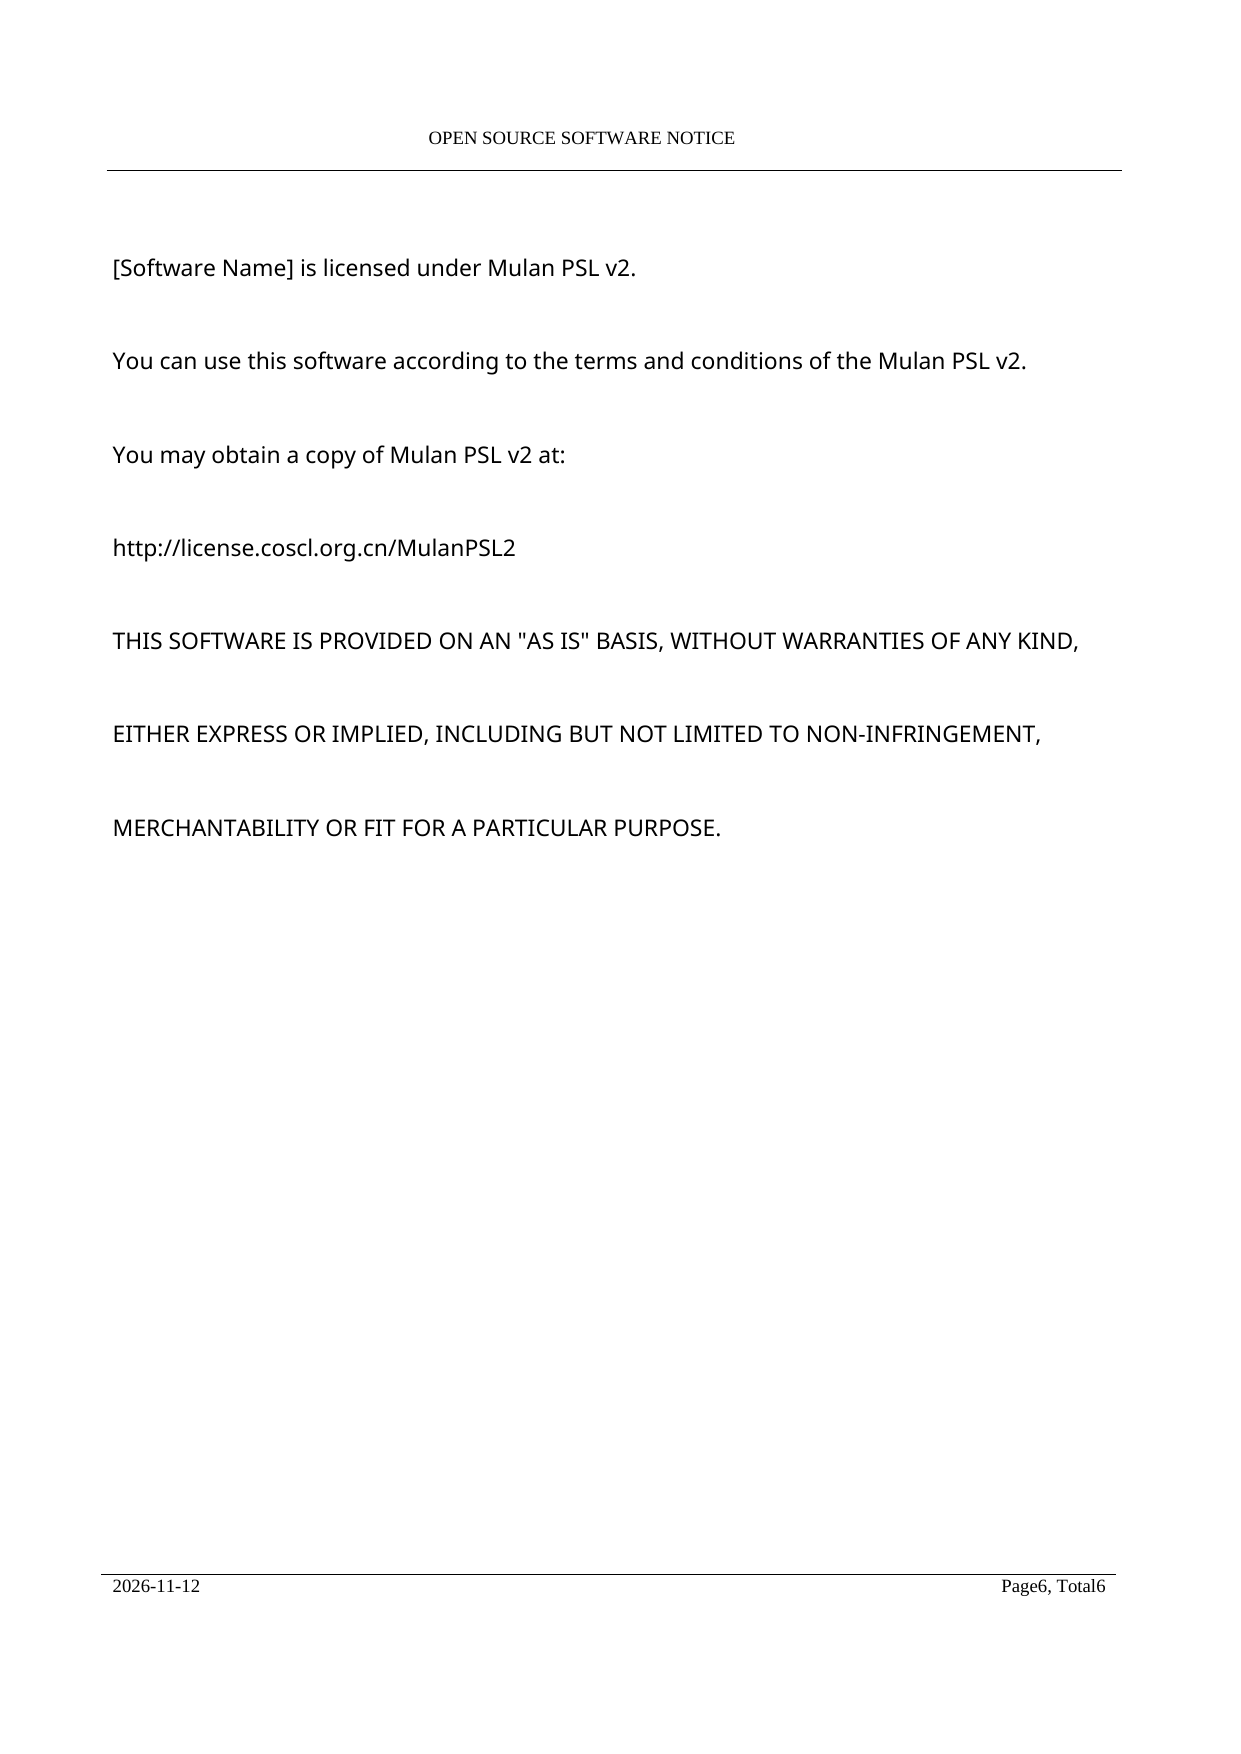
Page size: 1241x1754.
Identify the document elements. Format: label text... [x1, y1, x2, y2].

text You can use this software according to the terms and conditions of the Mulan PSL v2. [112, 345, 1128, 377]
text http://license.coscl.org.cn/MulanPSL2 [112, 531, 1128, 564]
text MERCHANTABILITY OR FIT FOR A PARTICULAR PURPOSE. [112, 811, 1128, 843]
text EITHER EXPRESS OR IMPLIED, INCLUDING BUT NOT LIMITED TO NON-INFRINGEMENT, [112, 718, 1128, 750]
text THIS SOFTWARE IS PROVIDED ON AN "AS IS" BASIS, WITHOUT WARRANTIES OF ANY KIND, [112, 624, 1128, 657]
text [Software Name] is licensed under Mulan PSL v2. [112, 251, 1128, 284]
text You may obtain a copy of Mulan PSL v2 at: [112, 438, 1128, 470]
